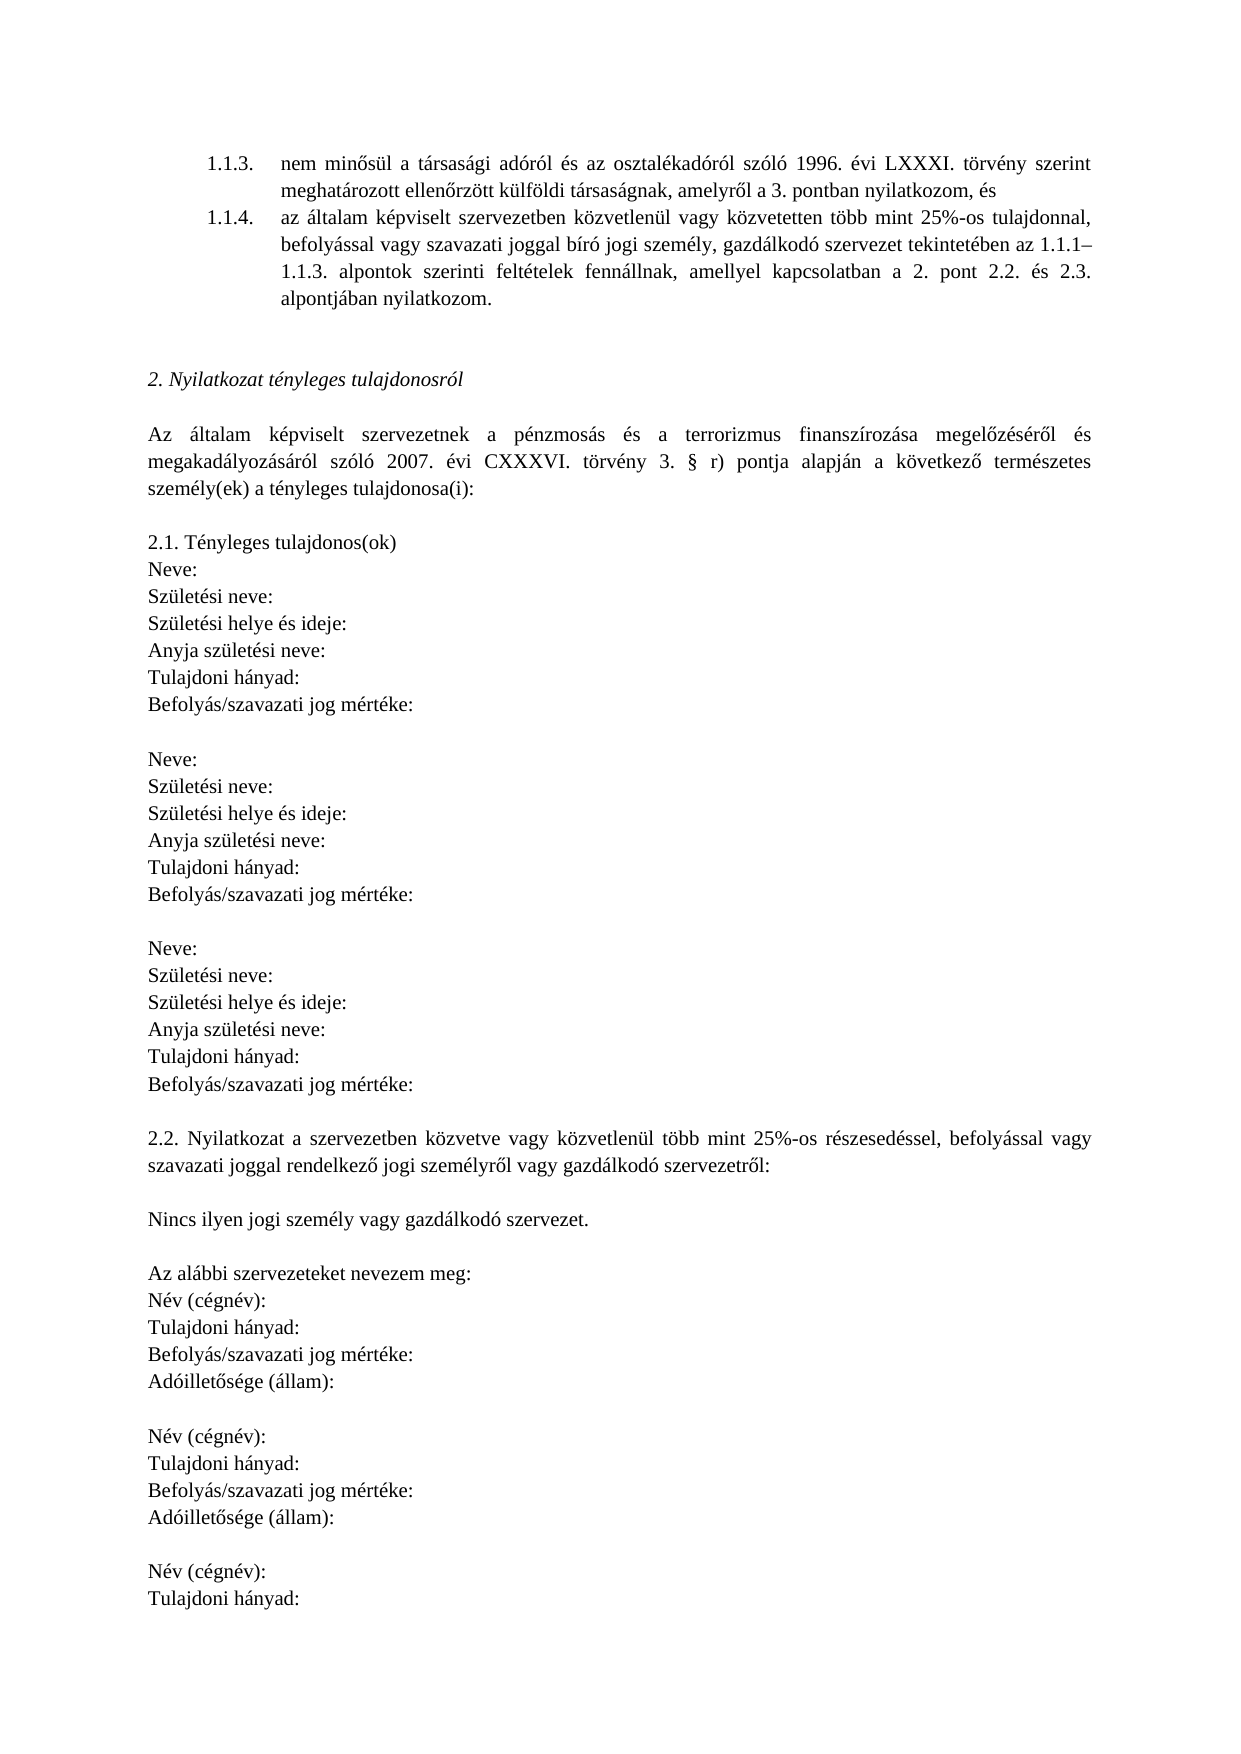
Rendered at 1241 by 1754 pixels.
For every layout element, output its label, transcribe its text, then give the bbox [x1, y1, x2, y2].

text Anyja születési neve: [148, 825, 1093, 852]
text Tulajdoni hányad: [148, 1312, 1093, 1339]
text Anyja születési neve: [148, 1014, 1093, 1041]
text Születési helye és ideje: [148, 987, 1093, 1014]
text Születési neve: [148, 771, 1093, 798]
text Nincs ilyen jogi személy vagy gazdálkodó szervezet. [148, 1204, 1093, 1231]
text Születési helye és ideje: [148, 798, 1093, 825]
text Neve: [148, 933, 1093, 960]
text 1.1.3. nem minősül a társasági adóról és az osztalékadóról szóló 1996. évi LXXXI. törvény szerint meghatározott ellenőrzött külföldi társaságnak, amelyről a 3. pontban nyilatkozom, és [207, 148, 1093, 202]
text Adóilletősége (állam): [148, 1502, 1093, 1529]
text Befolyás/szavazati jog mértéke: [148, 689, 1093, 716]
text Tulajdoni hányad: [148, 1448, 1093, 1475]
text Tulajdoni hányad: [148, 1041, 1093, 1068]
text 2.2. Nyilatkozat a szervezetben közvetve vagy közvetlenül több mint 25%-os részesedéssel, befolyással vagy szavazati joggal rendelkező jogi személyről vagy gazdálkodó szervezetről: [148, 1123, 1093, 1177]
text Az alábbi szervezeteket nevezem meg: [148, 1258, 1093, 1285]
text Tulajdoni hányad: [148, 1583, 1093, 1610]
text 2.1. Tényleges tulajdonos(ok) [148, 527, 1093, 554]
text Befolyás/szavazati jog mértéke: [148, 1475, 1093, 1502]
text Tulajdoni hányad: [148, 852, 1093, 879]
text 1.1.4. az általam képviselt szervezetben közvetlenül vagy közvetetten több mint 25%-os tulajdonnal, befolyással vagy szavazati joggal bíró jogi személy, gazdálkodó szervezet tekintetében az 1.1.1–1.1.3. alpontok szerinti feltételek fennállnak, amellyel kapcsolatban a 2. pont 2.2. és 2.3. alpontjában nyilatkozom. [207, 202, 1093, 310]
text Neve: [148, 743, 1093, 771]
text Az általam képviselt szervezetnek a pénzmosás és a terrorizmus finanszírozása megelőzéséről és megakadályozásáról szóló 2007. évi CXXXVI. törvény 3. § r) pontja alapján a következő természetes személy(ek) a tényleges tulajdonosa(i): [148, 418, 1093, 500]
text Név (cégnév): [148, 1285, 1093, 1312]
text Adóilletősége (állam): [148, 1366, 1093, 1393]
text Név (cégnév): [148, 1421, 1093, 1448]
text Befolyás/szavazati jog mértéke: [148, 879, 1093, 906]
text Név (cégnév): [148, 1556, 1093, 1583]
text 2. Nyilatkozat tényleges tulajdonosról [148, 364, 1093, 391]
text Anyja születési neve: [148, 635, 1093, 662]
text Befolyás/szavazati jog mértéke: [148, 1339, 1093, 1366]
text Neve: [148, 554, 1093, 581]
text Tulajdoni hányad: [148, 662, 1093, 689]
text Befolyás/szavazati jog mértéke: [148, 1068, 1093, 1096]
text Születési neve: [148, 581, 1093, 608]
text Születési neve: [148, 960, 1093, 987]
text Születési helye és ideje: [148, 608, 1093, 635]
